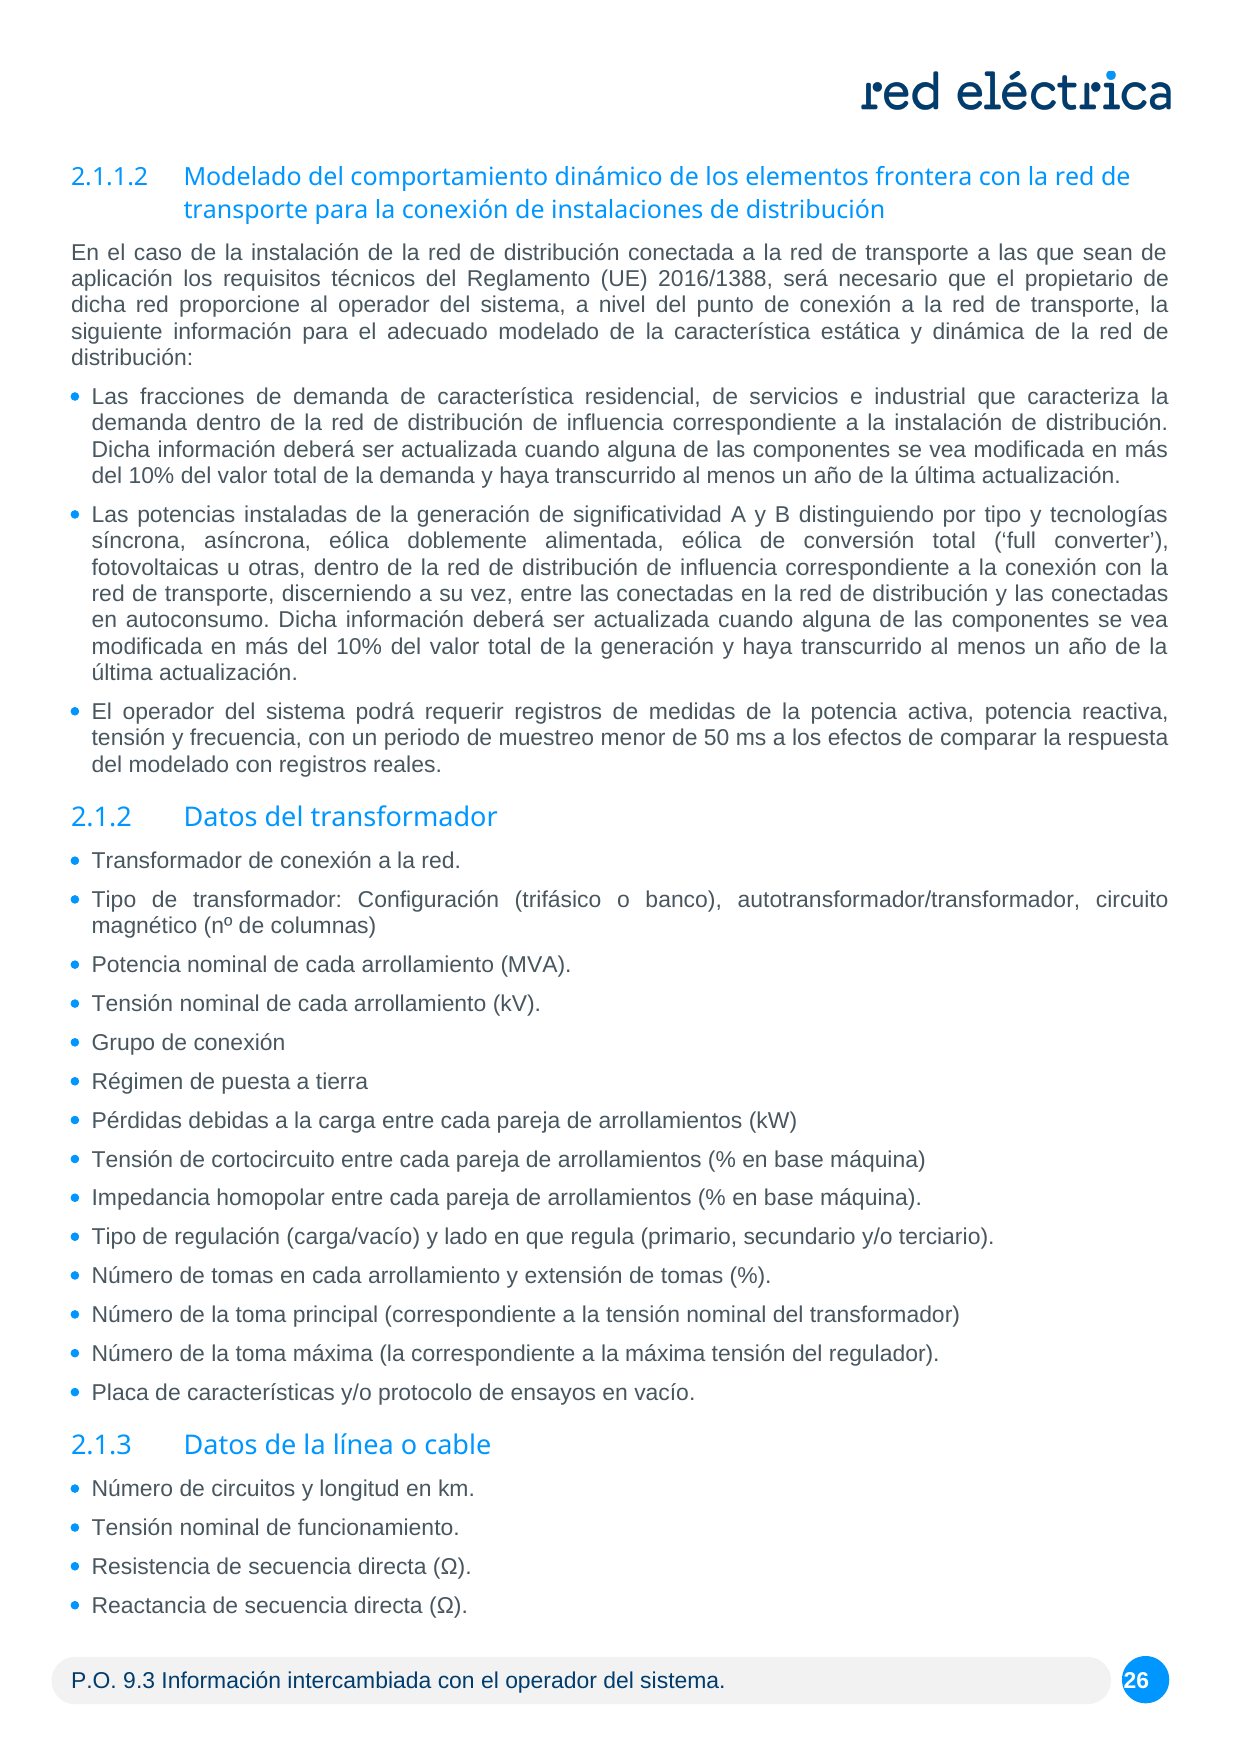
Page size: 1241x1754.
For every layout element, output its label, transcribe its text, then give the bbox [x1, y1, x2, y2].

text Datos del transformador [71, 798, 1169, 835]
list Número de tomas en cada arrollamiento y extensión de tomas (%). [71, 1262, 1169, 1288]
list Número de circuitos y longitud en km. [71, 1475, 1169, 1502]
list Tipo de regulación (carga/vacío) y lado en que regula (primario, secundario y/o terciario). [71, 1223, 1169, 1249]
list Tensión nominal de funcionamiento. [71, 1514, 1169, 1540]
list Régimen de puesta a tierra [71, 1068, 1169, 1094]
list Grupo de conexión [71, 1029, 1169, 1055]
list Tensión nominal de cada arrollamiento (kV). [71, 990, 1169, 1016]
text Datos de la línea o cable [71, 1426, 1169, 1463]
list Las potencias instaladas de la generación de significatividad A y B distinguiendo por tipo y tecnologías síncrona, asíncrona, eólica doblemente alimentada, eólica de conversión total (‘full converter’), fotovoltaicas u otras, dentro de la red de distribución de influencia correspondiente a la conexión con la red de transporte, discerniendo a su vez, entre las conectadas en la red de distribución y las conectadas en autoconsumo. Dicha información deberá ser actualizada cuando alguna de las componentes se vea modificada en más del 10% del valor total de la generación y haya transcurrido al menos un año de la última actualización. [71, 501, 1169, 685]
text Modelado del comportamiento dinámico de los elementos frontera con la red de transporte para la conexión de instalaciones de distribución [71, 158, 1169, 226]
list Tipo de transformador: Configuración (trifásico o banco), autotransformador/transformador, circuito magnético (nº de columnas) [71, 886, 1169, 939]
list El operador del sistema podrá requerir registros de medidas de la potencia activa, potencia reactiva, tensión y frecuencia, con un periodo de muestreo menor de 50 ms a los efectos de comparar la respuesta del modelado con registros reales. [71, 698, 1169, 777]
list Tensión de cortocircuito entre cada pareja de arrollamientos (% en base máquina) [71, 1146, 1169, 1172]
list Reactancia de secuencia directa (Ω). [71, 1592, 1169, 1618]
list Placa de características y/o protocolo de ensayos en vacío. [71, 1379, 1169, 1405]
picture [861, 71, 1171, 110]
list Número de la toma máxima (la correspondiente a la máxima tensión del regulador). [71, 1340, 1169, 1366]
list Número de la toma principal (correspondiente a la tensión nominal del transformador) [71, 1301, 1169, 1327]
list Resistencia de secuencia directa (Ω). [71, 1553, 1169, 1579]
list Impedancia homopolar entre cada pareja de arrollamientos (% en base máquina). [71, 1184, 1169, 1211]
list Las fracciones de demanda de característica residencial, de servicios e industrial que caracteriza la demanda dentro de la red de distribución de influencia correspondiente a la instalación de distribución. Dicha información deberá ser actualizada cuando alguna de las componentes se vea modificada en más del 10% del valor total de la demanda y haya transcurrido al menos un año de la última actualización. [71, 383, 1169, 488]
list Transformador de conexión a la red. [71, 847, 1169, 873]
list Potencia nominal de cada arrollamiento (MVA). [71, 951, 1169, 978]
list Pérdidas debidas a la carga entre cada pareja de arrollamientos (kW) [71, 1107, 1169, 1133]
text En el caso de la instalación de la red de distribución conectada a la red de transporte a las que sean de aplicación los requisitos técnicos del Reglamento (UE) 2016/1388, será necesario que el propietario de dicha red proporcione al operador del sistema, a nivel del punto de conexión a la red de transporte, la siguiente información para el adecuado modelado de la característica estática y dinámica de la red de distribución: [71, 239, 1169, 371]
